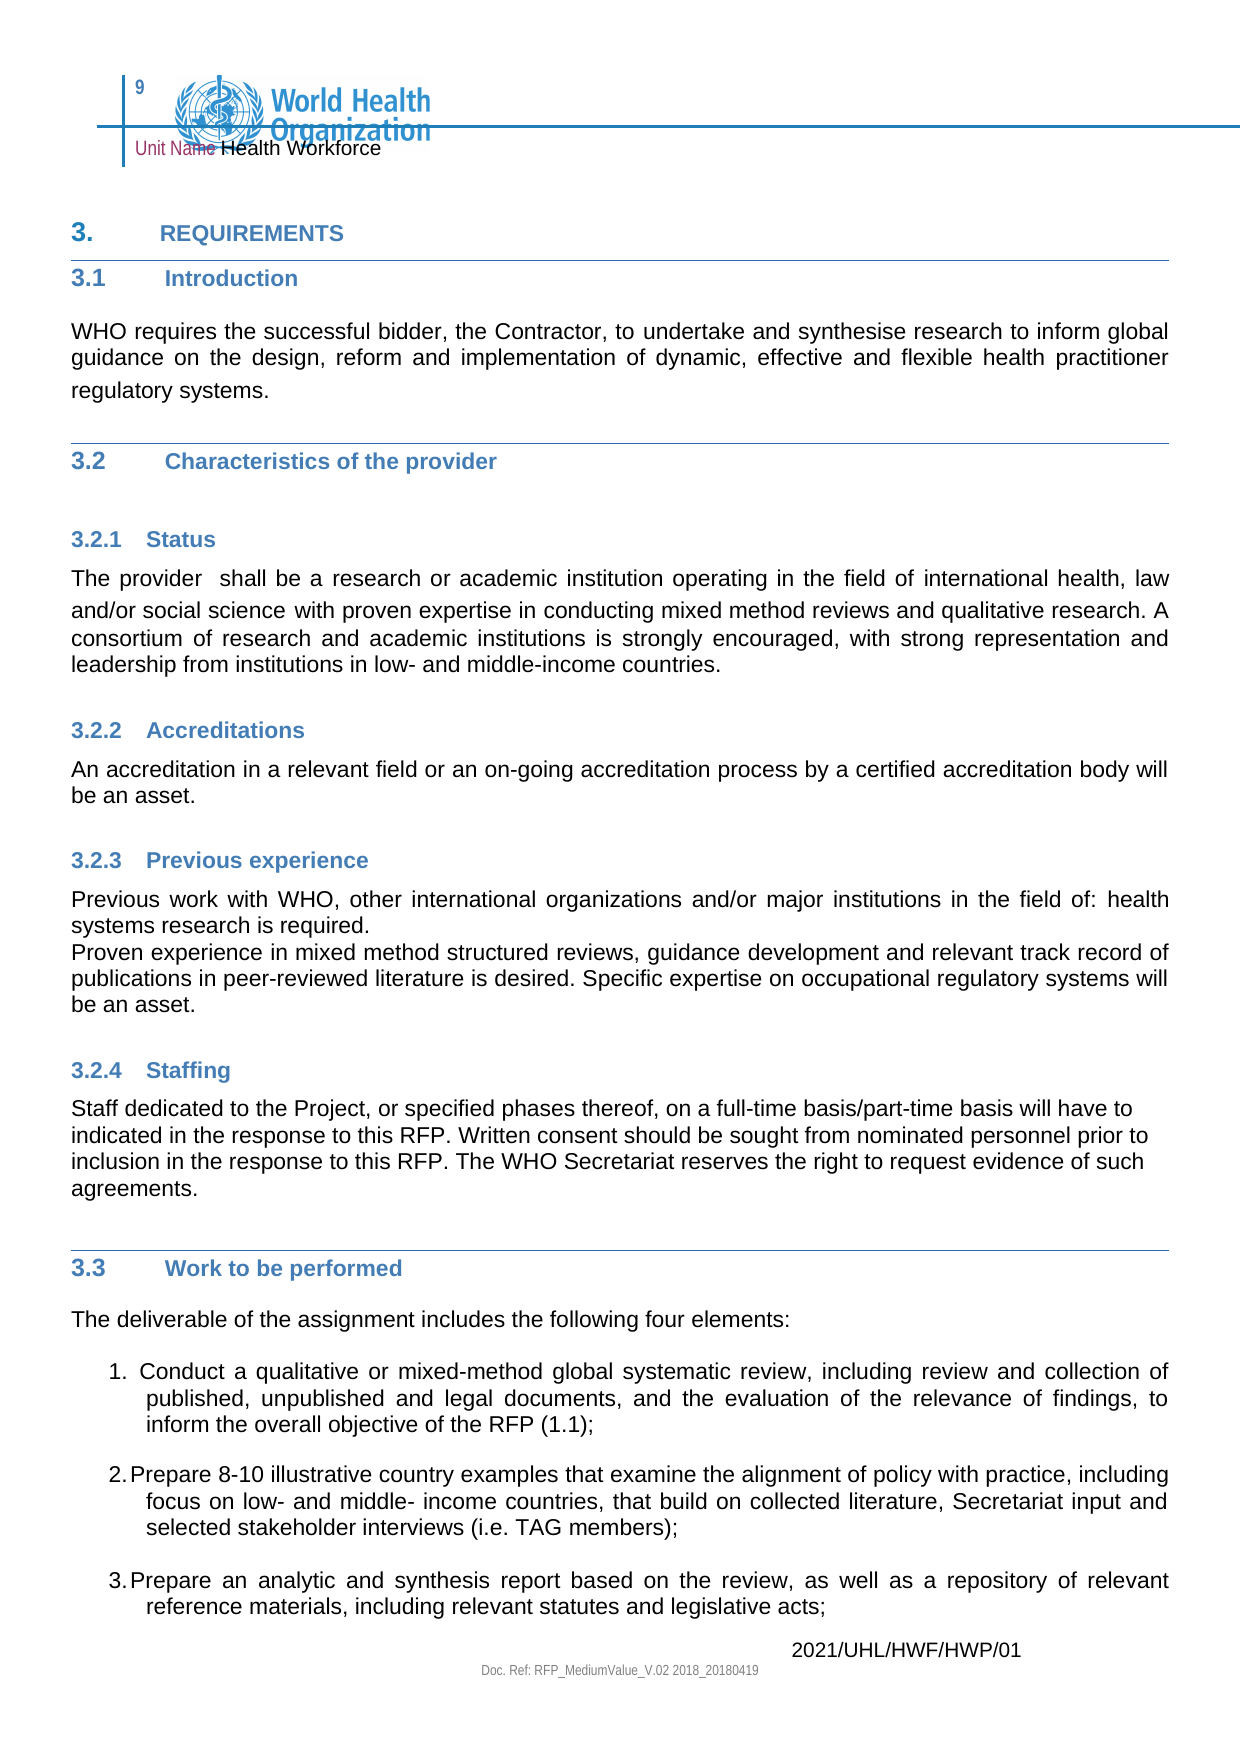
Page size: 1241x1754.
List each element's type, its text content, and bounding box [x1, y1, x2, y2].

picture [293, 144, 299, 154]
list Prepare 8-10 illustrative country examples that examine the alignment of policy with practice, including focus on low- and middle- income countries, that build on collected literature, Secretariat input and selected stakeholder interviews (i.e. TAG members); [108, 1461, 1169, 1540]
list Conduct a qualitative or mixed-method global systematic review, including review and collection of published, unpublished and legal documents, and the evaluation of the relevance of findings, to inform the overall objective of the RFP (1.1); [108, 1358, 1169, 1437]
subtitle Introduction [71, 261, 1169, 292]
picture [343, 145, 349, 154]
text The provider shall be a research or academic institution operating in the field of international health, law and/or social science with proven expertise in conducting mixed method reviews and qualitative research. A consortium of research and academic institutions is strongly encouraged, with strong representation and leadership from institutions in low- and middle-income countries. [71, 565, 1169, 678]
subtitle Characteristics of the provider [71, 444, 1169, 475]
text WHO requires the successful bidder, the Contractor, to undertake and synthesise research to inform global guidance on the design, reform and implementation of dynamic, effective and flexible health practitioner regulatory systems. [71, 318, 1169, 404]
text The deliverable of the assignment includes the following four elements: [71, 1306, 1169, 1332]
picture [175, 75, 430, 125]
text Staff dedicated to the Project, or specified phases thereof, on a full-time basis/part-time basis will have to indicated in the response to this RFP. Written consent should be sought from nominated personnel prior to inclusion in the response to this RFP. The WHO Secretariat reserves the right to request evidence of such agreements. [71, 1095, 1169, 1201]
subtitle Work to be performed [71, 1251, 1169, 1282]
subtitle Previous experience [71, 847, 1169, 873]
text Previous work with WHO, other international organizations and/or major institutions in the field of: health systems research is required. [71, 886, 1169, 939]
picture [272, 145, 277, 154]
text Proven experience in mixed method structured reviews, guidance development and relevant track record of publications in peer-reviewed literature is desired. Specific expertise on occupational regulatory systems will be an asset. [71, 939, 1169, 1018]
list Prepare an analytic and synthesis report based on the review, as well as a repository of relevant reference materials, including relevant statutes and legislative acts; [108, 1567, 1169, 1619]
subtitle Status [71, 526, 1169, 553]
subtitle Accreditations [71, 717, 1169, 743]
picture [175, 128, 430, 154]
text An accreditation in a relevant field or an on-going accreditation process by a certified accreditation body will be an asset. [71, 756, 1169, 808]
subtitle Staffing [71, 1057, 1169, 1083]
picture [224, 148, 231, 154]
subtitle requirements [71, 216, 1169, 247]
picture [309, 145, 315, 154]
